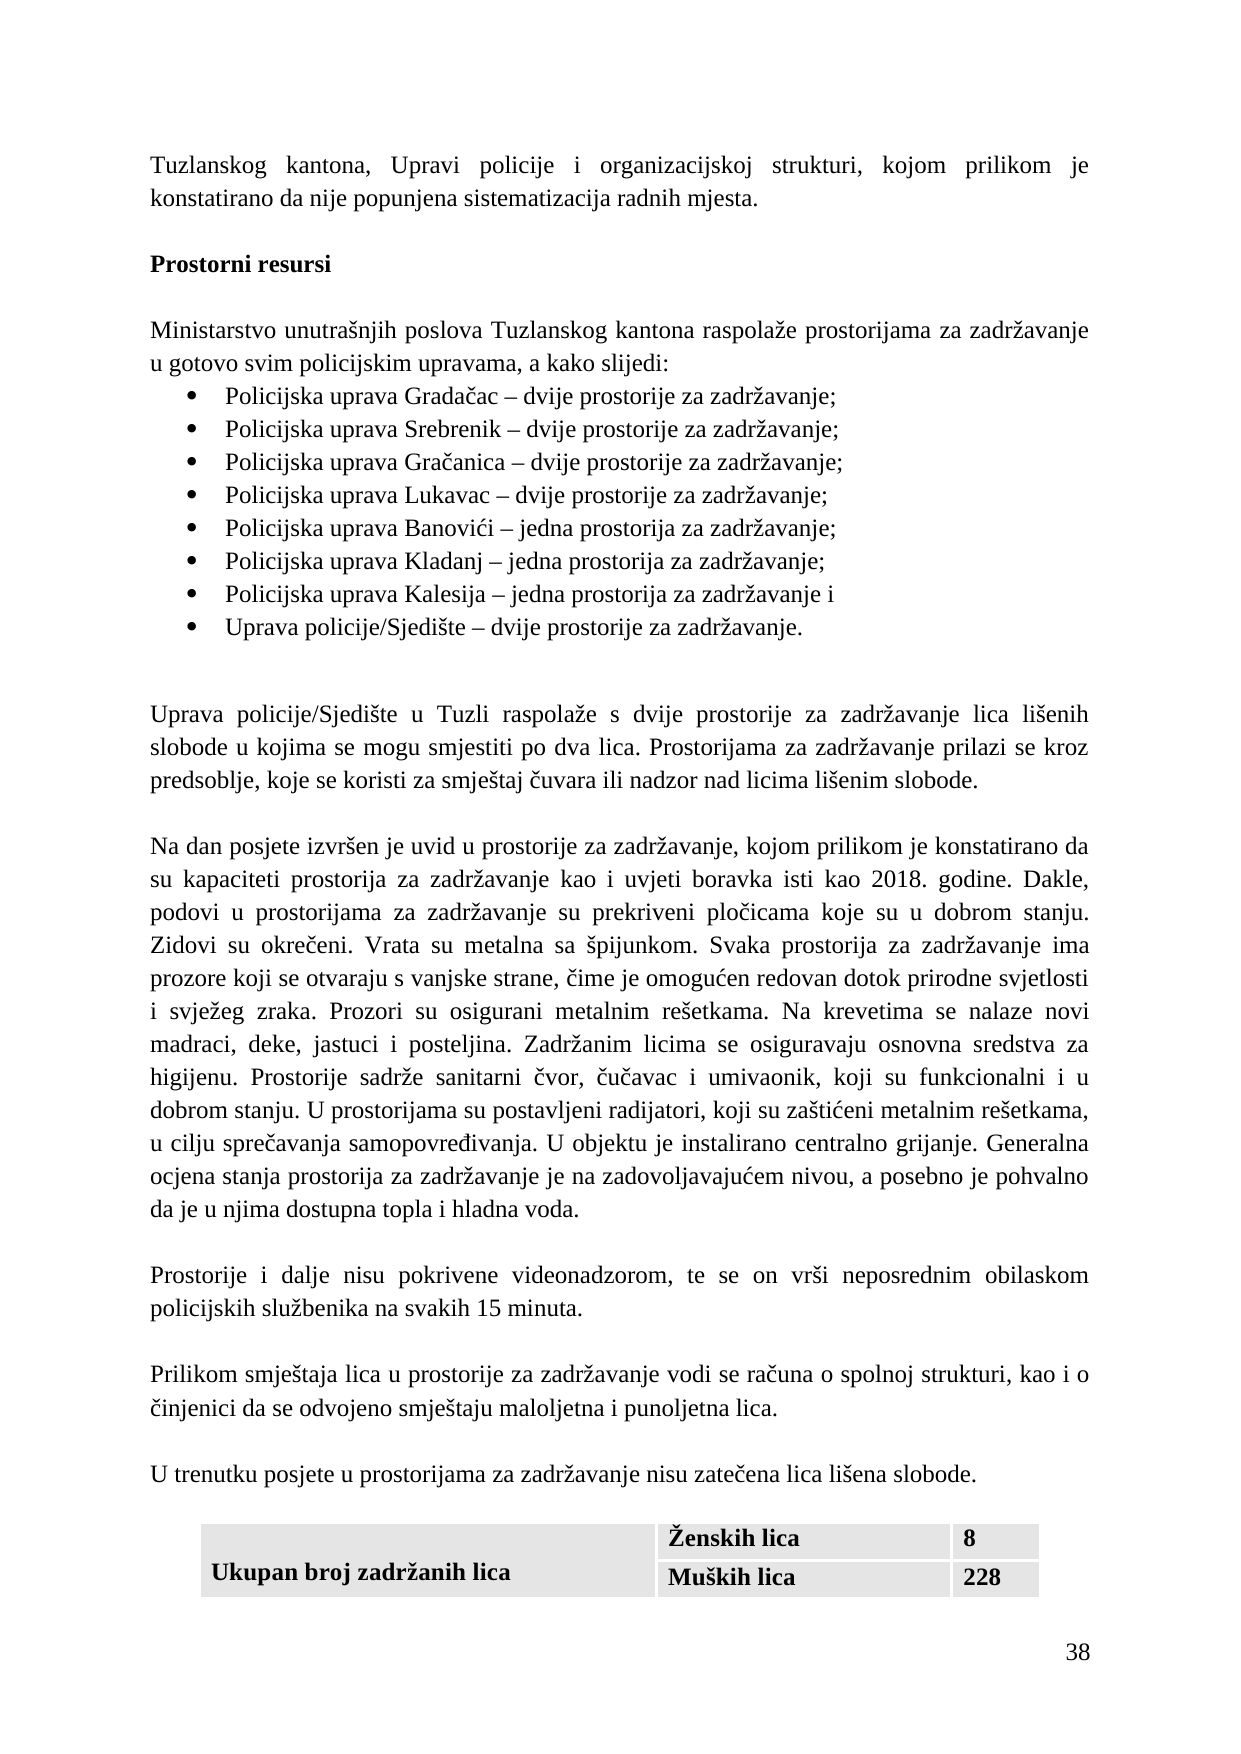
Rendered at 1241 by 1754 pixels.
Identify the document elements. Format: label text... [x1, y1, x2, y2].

table_cell Muških lica [658, 1562, 950, 1597]
text Prostorni resursi [150, 249, 1090, 278]
table_cell 228 [953, 1562, 1039, 1597]
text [150, 150, 1090, 212]
text Prilikom smještaja lica u prostorije za zadržavanje vodi se računa o spolnoj strukturi, kao i o činjenici da se odvojeno smještaju maloljetna i punoljetna lica. [150, 1359, 1090, 1421]
list Policijska uprava Kalesija – jedna prostorija za zadržavanje i [187, 579, 1090, 608]
text Na dan posjete izvršen je uvid u prostorije za zadržavanje, kojom prilikom je konstatirano da su kapaciteti prostorija za zadržavanje kao i uvjeti boravka isti kao 2018. godine. Dakle, podovi u prostorijama za zadržavanje su prekriveni pločicama koje su u dobrom stanju. Zidovi su okrečeni. Vrata su metalna sa špijunkom. Svaka prostorija za zadržavanje ima prozore koji se otvaraju s vanjske strane, čime je omogućen redovan dotok prirodne svjetlosti i svježeg zraka. Prozori su osigurani metalnim rešetkama. Na krevetima se nalaze novi madraci, deke, jastuci i posteljina. Zadržanim licima se osiguravaju osnovna sredstva za higijenu. Prostorije sadrže sanitarni čvor, čučavac i umivaonik, koji su funkcionalni i u dobrom stanju. U prostorijama su postavljeni radijatori, koji su zaštićeni metalnim rešetkama, u cilju sprečavanja samopovređivanja. U objektu je instalirano centralno grijanje. Generalna ocjena stanja prostorija za zadržavanje je na zadovoljavajućem nivou, a posebno je pohvalno da je u njima dostupna topla i hladna voda. [150, 831, 1090, 1223]
list Policijska uprava Srebrenik – dvije prostorije za zadržavanje; [187, 414, 1090, 443]
text Uprava policije/Sjedište u Tuzli raspolaže s dvije prostorije za zadržavanje lica lišenih slobode u kojima se mogu smjestiti po dva lica. Prostorijama za zadržavanje prilazi se kroz predsoblje, koje se koristi za smještaj čuvara ili nadzor nad licima lišenim slobode. [150, 699, 1090, 794]
list Uprava policije/Sjedište – dvije prostorije za zadržavanje. [187, 612, 1090, 641]
list Policijska uprava Kladanj – jedna prostorija za zadržavanje; [187, 546, 1090, 575]
text Ministarstvo unutrašnjih poslova Tuzlanskog kantona raspolaže prostorijama za zadržavanje u gotovo svim policijskim upravama, a kako slijedi: [150, 315, 1090, 377]
table_header Ukupan broj zadržanih lica 237 [201, 1524, 655, 1597]
list Policijska uprava Lukavac – dvije prostorije za zadržavanje; [187, 480, 1090, 509]
text U trenutku posjete u prostorijama za zadržavanje nisu zatečena lica lišena slobode. [150, 1459, 1090, 1487]
table_header 8 [953, 1524, 1039, 1559]
table_header Ženskih lica [658, 1524, 950, 1559]
list Policijska uprava Banovići – jedna prostorija za zadržavanje; [187, 513, 1090, 542]
list Policijska uprava Gračanica – dvije prostorije za zadržavanje; [187, 447, 1090, 476]
list Policijska uprava Gradačac – dvije prostorije za zadržavanje; [187, 381, 1090, 410]
text Prostorije i dalje nisu pokrivene videonadzorom, te se on vrši neposrednim obilaskom policijskih službenika na svakih 15 minuta. [150, 1261, 1090, 1322]
